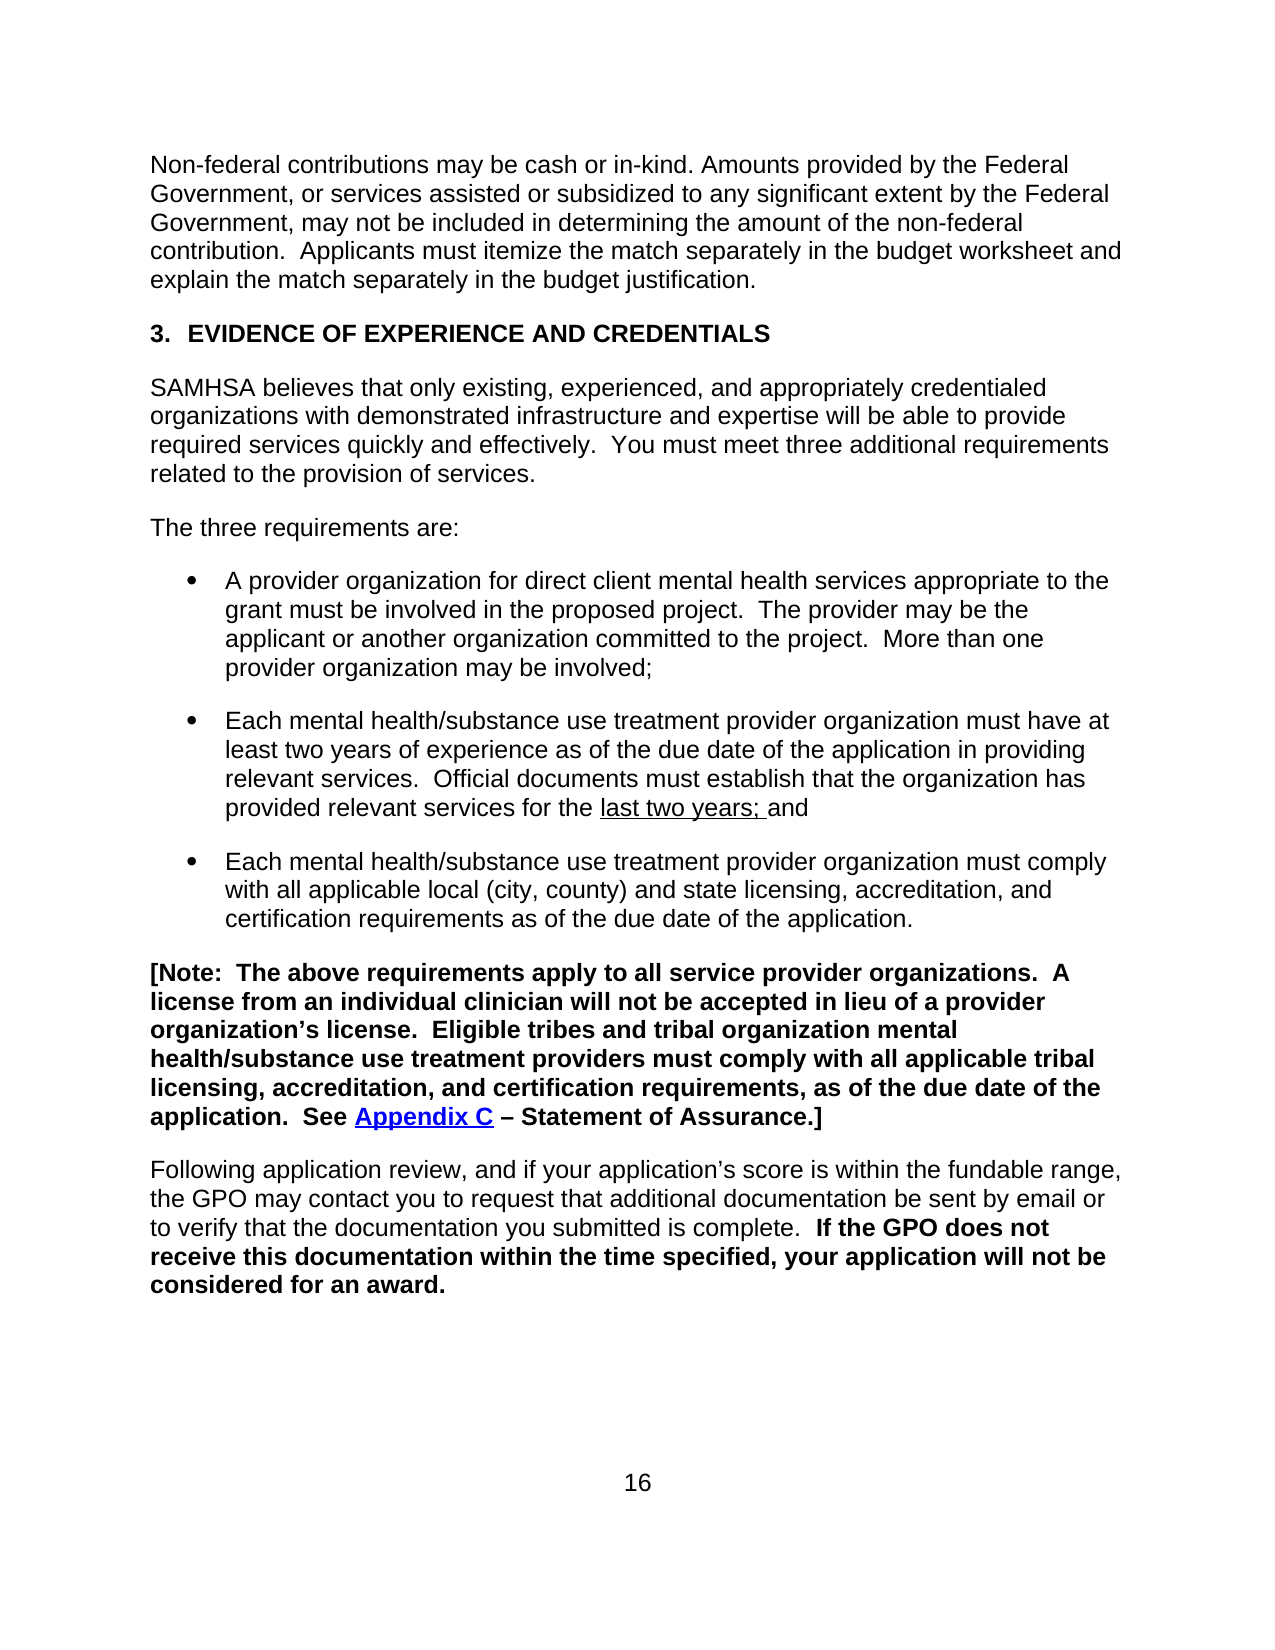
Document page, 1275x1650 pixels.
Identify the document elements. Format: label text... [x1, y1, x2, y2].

text Following application review, and if your application’s score is within the fundable range, the GPO may contact you to request that additional documentation be sent by email or to verify that the documentation you submitted is complete. If the GPO does not receive this documentation within the time specified, your application will not be considered for an award. [150, 1155, 1125, 1299]
text [Note: The above requirements apply to all service provider organizations. A license from an individual clinician will not be accepted in lieu of a provider organization’s license. Eligible tribes and tribal organization mental health/substance use treatment providers must comply with all applicable tribal licensing, accreditation, and certification requirements, as of the due date of the application. See Appendix C – Statement of Assurance.] [150, 958, 1125, 1130]
list A provider organization for direct client mental health services appropriate to the grant must be involved in the proposed project. The provider may be the applicant or another organization committed to the project. More than one provider organization may be involved; [187, 566, 1125, 681]
text SAMHSA believes that only existing, experienced, and appropriately credentialed organizations with demonstrated infrastructure and expertise will be able to provide required services quickly and effectively. You must meet three additional requirements related to the provision of services. [150, 372, 1125, 487]
list Each mental health/substance use treatment provider organization must comply with all applicable local (city, county) and state licensing, accreditation, and certification requirements as of the due date of the application. [187, 846, 1125, 933]
list Each mental health/substance use treatment provider organization must have at least two years of experience as of the due date of the application in providing relevant services. Official documents must establish that the organization has provided relevant services for the last two years; and [187, 706, 1125, 821]
text The three requirements are: [150, 512, 1125, 541]
text Non-federal contributions may be cash or in-kind. Amounts provided by the Federal Government, or services assisted or subsidized to any significant extent by the Federal Government, may not be included in determining the amount of the non-federal contribution. Applicants must itemize the match separately in the budget worksheet and explain the match separately in the budget justification. [150, 150, 1125, 294]
subtitle 3. EVIDENCE OF EXPERIENCE AND CREDENTIALS [150, 319, 1125, 347]
